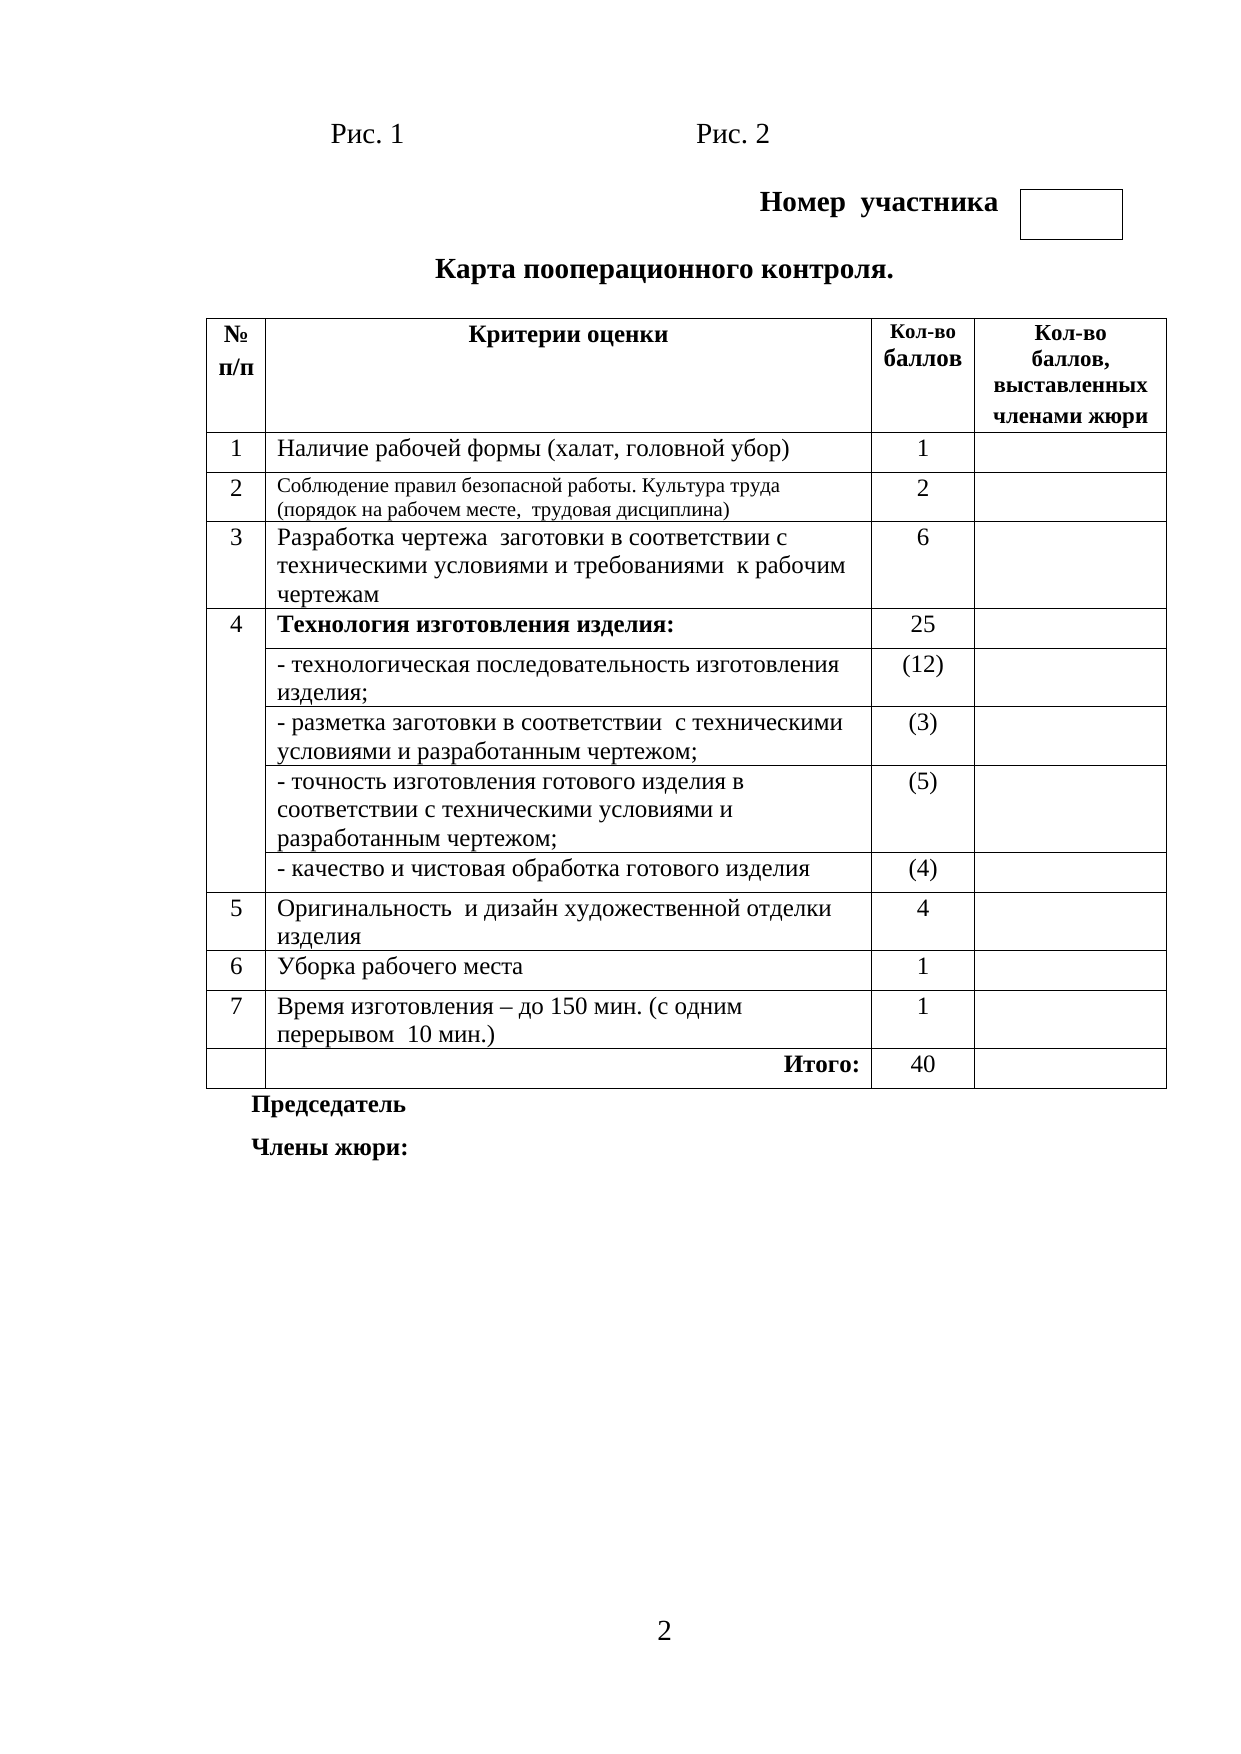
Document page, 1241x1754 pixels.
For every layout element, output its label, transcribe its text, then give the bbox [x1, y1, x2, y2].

table_cell 6 [872, 522, 974, 608]
text Карта пооперационного контроля. [177, 251, 1152, 284]
table_cell 1 [872, 433, 974, 472]
table_cell Разработка чертежа заготовки в соответствии с техническими условиями и требованиями к рабочим чертежам [266, 522, 871, 608]
table_cell - качество и чистовая обработка готового изделия [266, 853, 871, 892]
table_cell [975, 433, 1166, 472]
table_cell (5) [872, 766, 974, 852]
table_cell [207, 1049, 265, 1088]
table_cell [975, 707, 1166, 765]
table_cell 40 [872, 1049, 974, 1088]
table_cell (3) [872, 707, 974, 765]
text Рис. 1 Рис. 2 [177, 117, 1152, 150]
table_cell 25 [872, 609, 974, 648]
table_cell Технология изготовления изделия: [266, 609, 871, 648]
table_cell [975, 853, 1166, 892]
table_cell 1 [207, 433, 265, 472]
table_header № п/п [207, 319, 265, 432]
table_cell [975, 991, 1166, 1048]
table_cell 1 [872, 951, 974, 990]
table_cell 4 [872, 893, 974, 950]
table_cell [975, 1049, 1166, 1088]
table_cell [975, 649, 1166, 706]
table_header Кол-во баллов, выставленных членами жюри [975, 319, 1166, 432]
table_cell - точность изготовления готового изделия в соответствии с техническими условиями и разработанным чертежом; [266, 766, 871, 852]
table_header Критерии оценки [266, 319, 871, 432]
table_cell 2 [872, 473, 974, 521]
table_cell [975, 473, 1166, 521]
table_cell (12) [872, 649, 974, 706]
table_cell Соблюдение правил безопасной работы. Культура труда (порядок на рабочем месте, трудовая дисциплина) [266, 473, 871, 521]
table_cell 7 [207, 991, 265, 1048]
table_cell Оригинальность и дизайн художественной отделки изделия [266, 893, 871, 950]
table_cell Уборка рабочего места [266, 951, 871, 990]
table_cell 6 [207, 951, 265, 990]
table_cell - разметка заготовки в соответствии с техническими условиями и разработанным чертежом; [266, 707, 871, 765]
table_cell 2 [207, 473, 265, 521]
table_cell 1 [872, 991, 974, 1048]
text Члены жюри: [177, 1132, 1152, 1161]
table_cell Итого: [266, 1049, 871, 1088]
table_cell [975, 609, 1166, 648]
text Председатель [177, 1089, 1152, 1118]
table_cell [975, 522, 1166, 608]
table_header Кол-во баллов [872, 319, 974, 432]
table_cell (4) [872, 853, 974, 892]
text Номер участника [177, 184, 1152, 217]
table_cell [975, 766, 1166, 852]
table_cell Время изготовления – до 150 мин. (с одним перерывом 10 мин.) [266, 991, 871, 1048]
table_cell [975, 893, 1166, 950]
table_cell [975, 951, 1166, 990]
table_cell 4 [207, 609, 265, 892]
table_cell - технологическая последовательность изготовления изделия; [266, 649, 871, 706]
table_cell Наличие рабочей формы (халат, головной убор) [266, 433, 871, 472]
table_cell 5 [207, 893, 265, 950]
table_cell 3 [207, 522, 265, 608]
